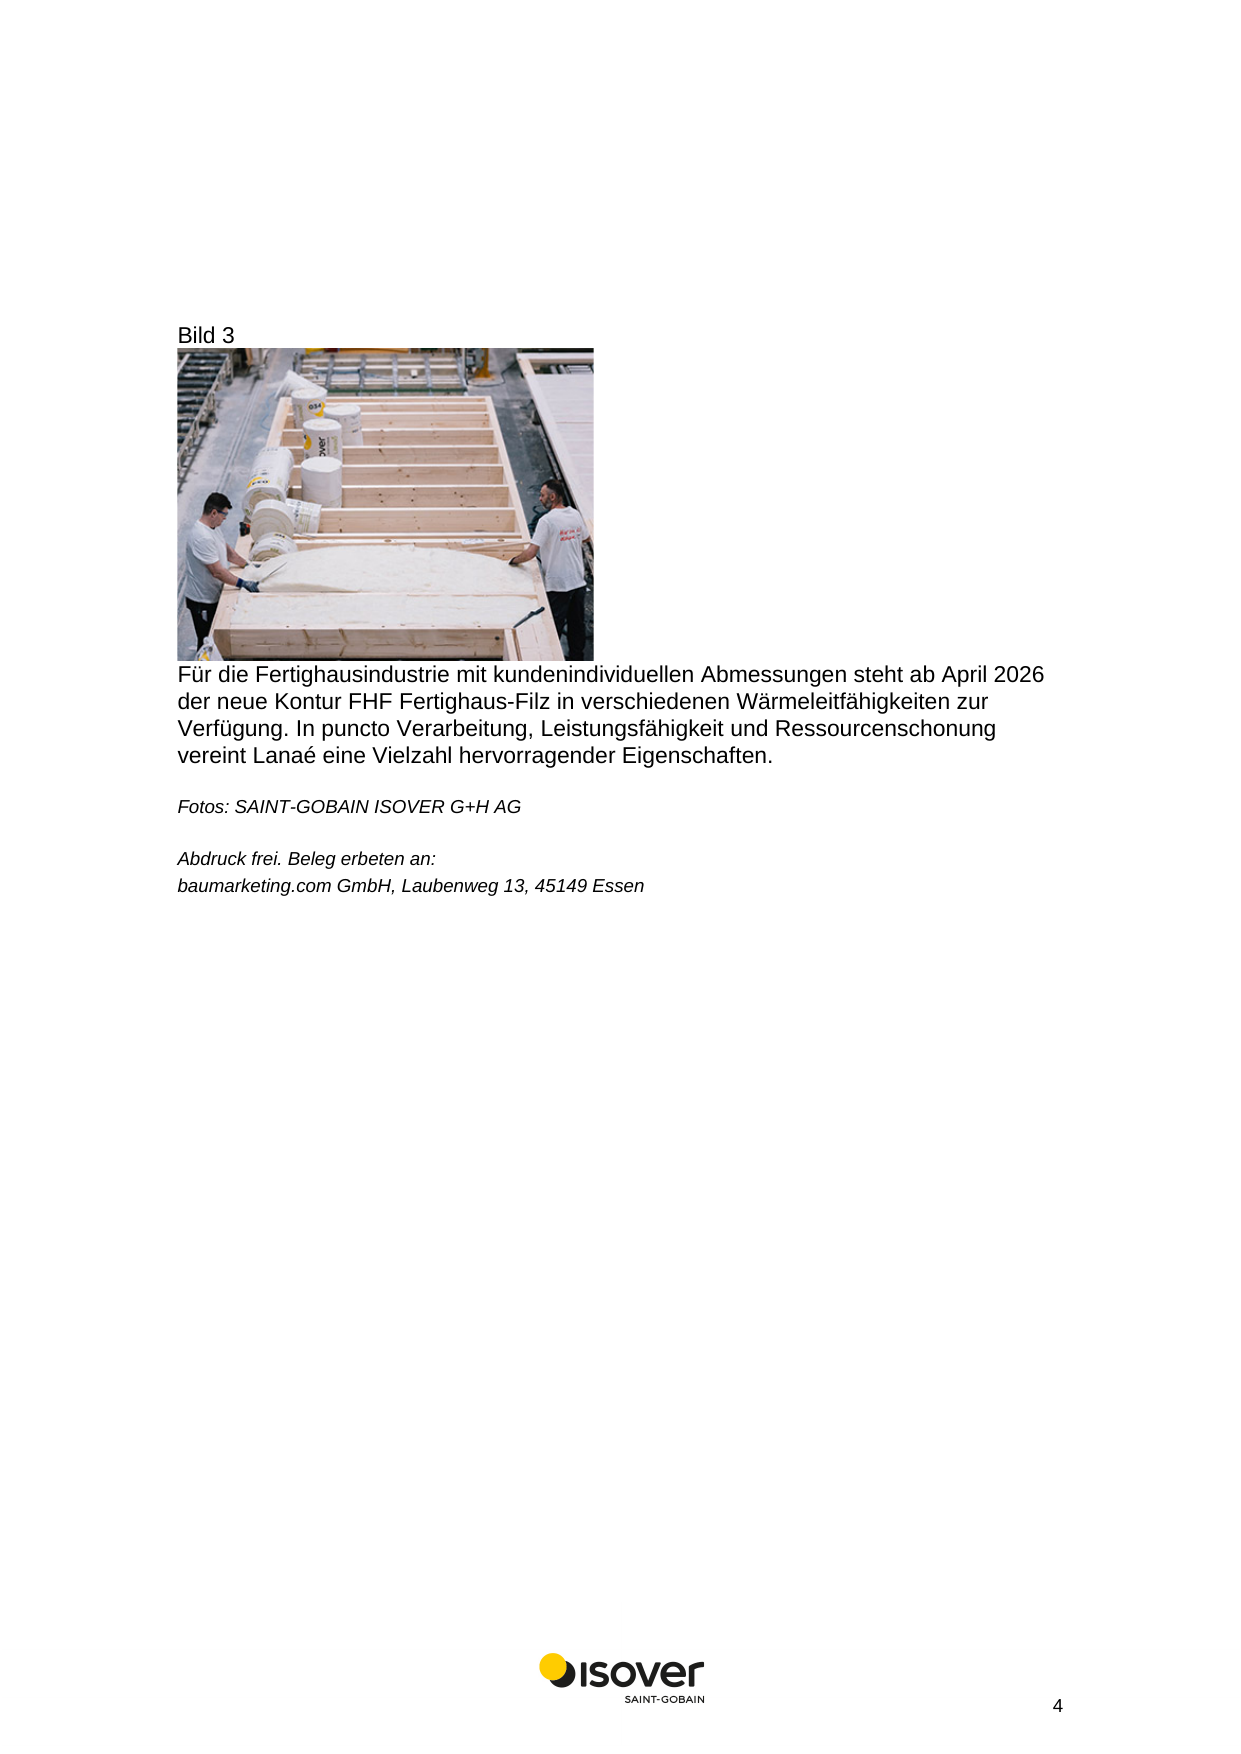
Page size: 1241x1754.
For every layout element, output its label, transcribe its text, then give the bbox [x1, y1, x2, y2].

text Fotos: SAINT-GOBAIN ISOVER G+H AG [177, 795, 1063, 843]
text Für die Fertighausindustrie mit kundenindividuellen Abmessungen steht ab April 2026 der neue Kontur FHF Fertighaus-Filz in verschiedenen Wärmeleitfähigkeiten zur Verfügung. In puncto Verarbeitung, Leistungsfähigkeit und Ressourcenschonung vereint Lanaé eine Vielzahl hervorragender Eigenschaften. [177, 661, 1063, 769]
text baumarketing.com GmbH, Laubenweg 13, 45149 Essen [177, 870, 1063, 897]
picture [177, 348, 594, 661]
picture [2, 1602, 1241, 1746]
text Abdruck frei. Beleg erbeten an: [177, 843, 1063, 870]
text Bild 3 [177, 322, 1063, 349]
